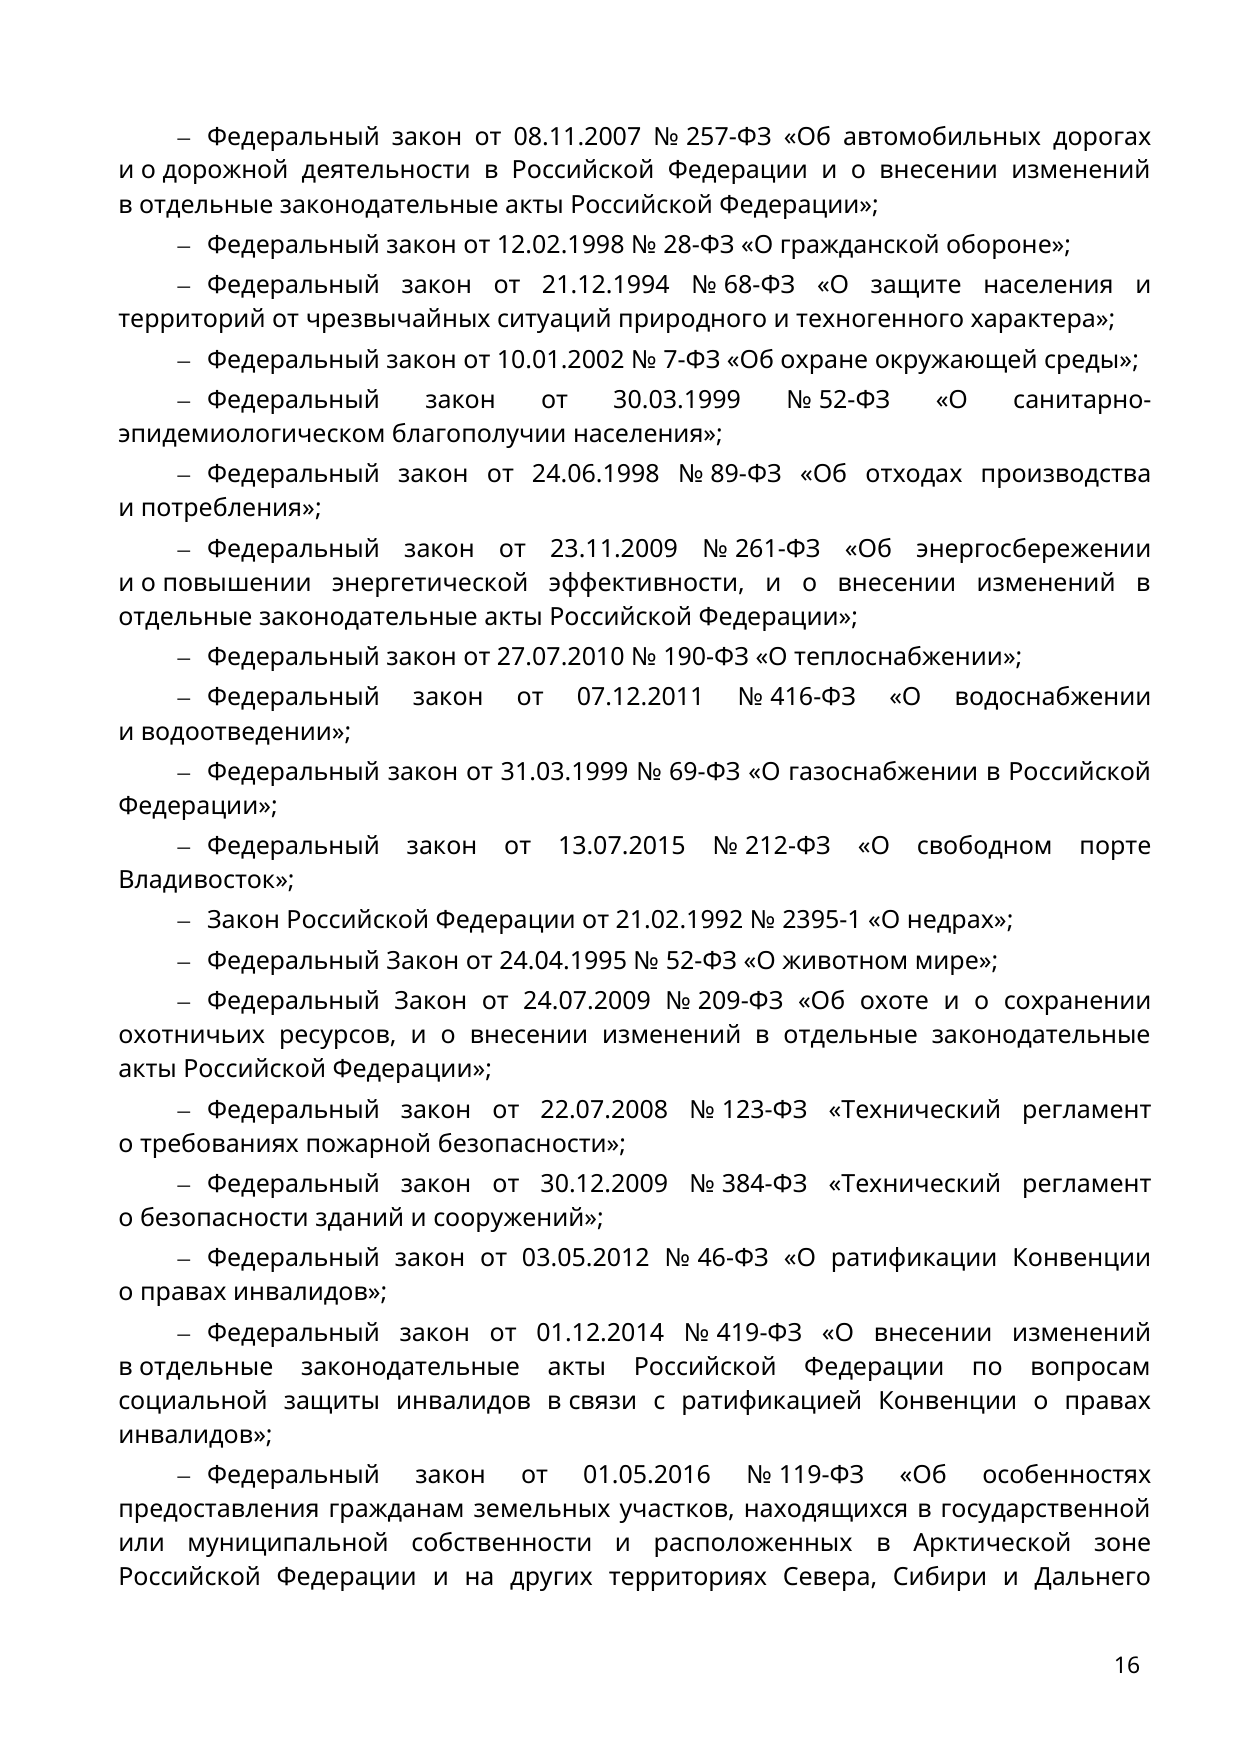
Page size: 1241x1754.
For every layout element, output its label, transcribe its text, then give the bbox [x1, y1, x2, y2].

list Федеральный закон от 31.03.1999 № 69-ФЗ «О газоснабжении в Российской Федерации»; [118, 753, 1152, 822]
list Федеральный закон от 24.06.1998 № 89-ФЗ «Об отходах производства и потребления»; [118, 456, 1152, 524]
list Федеральный закон от 22.07.2008 № 123-ФЗ «Технический регламент о требованиях пожарной безопасности»; [118, 1091, 1152, 1159]
list Федеральный закон от 10.01.2002 № 7-ФЗ «Об охране окружающей среды»; [118, 341, 1152, 375]
list Федеральный закон от 07.12.2011 № 416-ФЗ «О водоснабжении и водоотведении»; [118, 679, 1152, 747]
list Федеральный закон от 21.12.1994 № 68-ФЗ «О защите населения и территорий от чрезвычайных ситуаций природного и техногенного характера»; [118, 267, 1152, 335]
list Закон Российской Федерации от 21.02.1992 № 2395-1 «О недрах»; [118, 902, 1152, 936]
list Федеральный закон от 30.03.1999 № 52-ФЗ «О санитарно-эпидемиологическом благополучии населения»; [118, 382, 1152, 450]
list Федеральный Закон от 24.04.1995 № 52-ФЗ «О животном мире»; [118, 942, 1152, 977]
list Федеральный закон от 23.11.2009 № 261-ФЗ «Об энергосбережении и о повышении энергетической эффективности, и о внесении изменений в отдельные законодательные акты Российской Федерации»; [118, 530, 1152, 632]
list Федеральный закон от 13.07.2015 № 212-ФЗ «О свободном порте Владивосток»; [118, 828, 1152, 896]
list Федеральный закон от 12.02.1998 № 28-ФЗ «О гражданской обороне»; [118, 227, 1152, 261]
list Федеральный закон от 08.11.2007 № 257-ФЗ «Об автомобильных дорогах и о дорожной деятельности в Российской Федерации и о внесении изменений в отдельные законодательные акты Российской Федерации»; [118, 118, 1152, 220]
list Федеральный закон от 27.07.2010 № 190-ФЗ «О теплоснабжении»; [118, 639, 1152, 673]
list Федеральный закон от 30.12.2009 № 384-ФЗ «Технический регламент о безопасности зданий и сооружений»; [118, 1166, 1152, 1234]
list Федеральный Закон от 24.07.2009 № 209-ФЗ «Об охоте и о сохранении охотничьих ресурсов, и о внесении изменений в отдельные законодательные акты Российской Федерации»; [118, 983, 1152, 1085]
list Федеральный закон от 03.05.2012 № 46-ФЗ «О ратификации Конвенции о правах инвалидов»; [118, 1240, 1152, 1308]
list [118, 1457, 1152, 1593]
list Федеральный закон от 01.12.2014 № 419-ФЗ «О внесении изменений в отдельные законодательные акты Российской Федерации по вопросам социальной защиты инвалидов в связи с ратификацией Конвенции о правах инвалидов»; [118, 1314, 1152, 1451]
